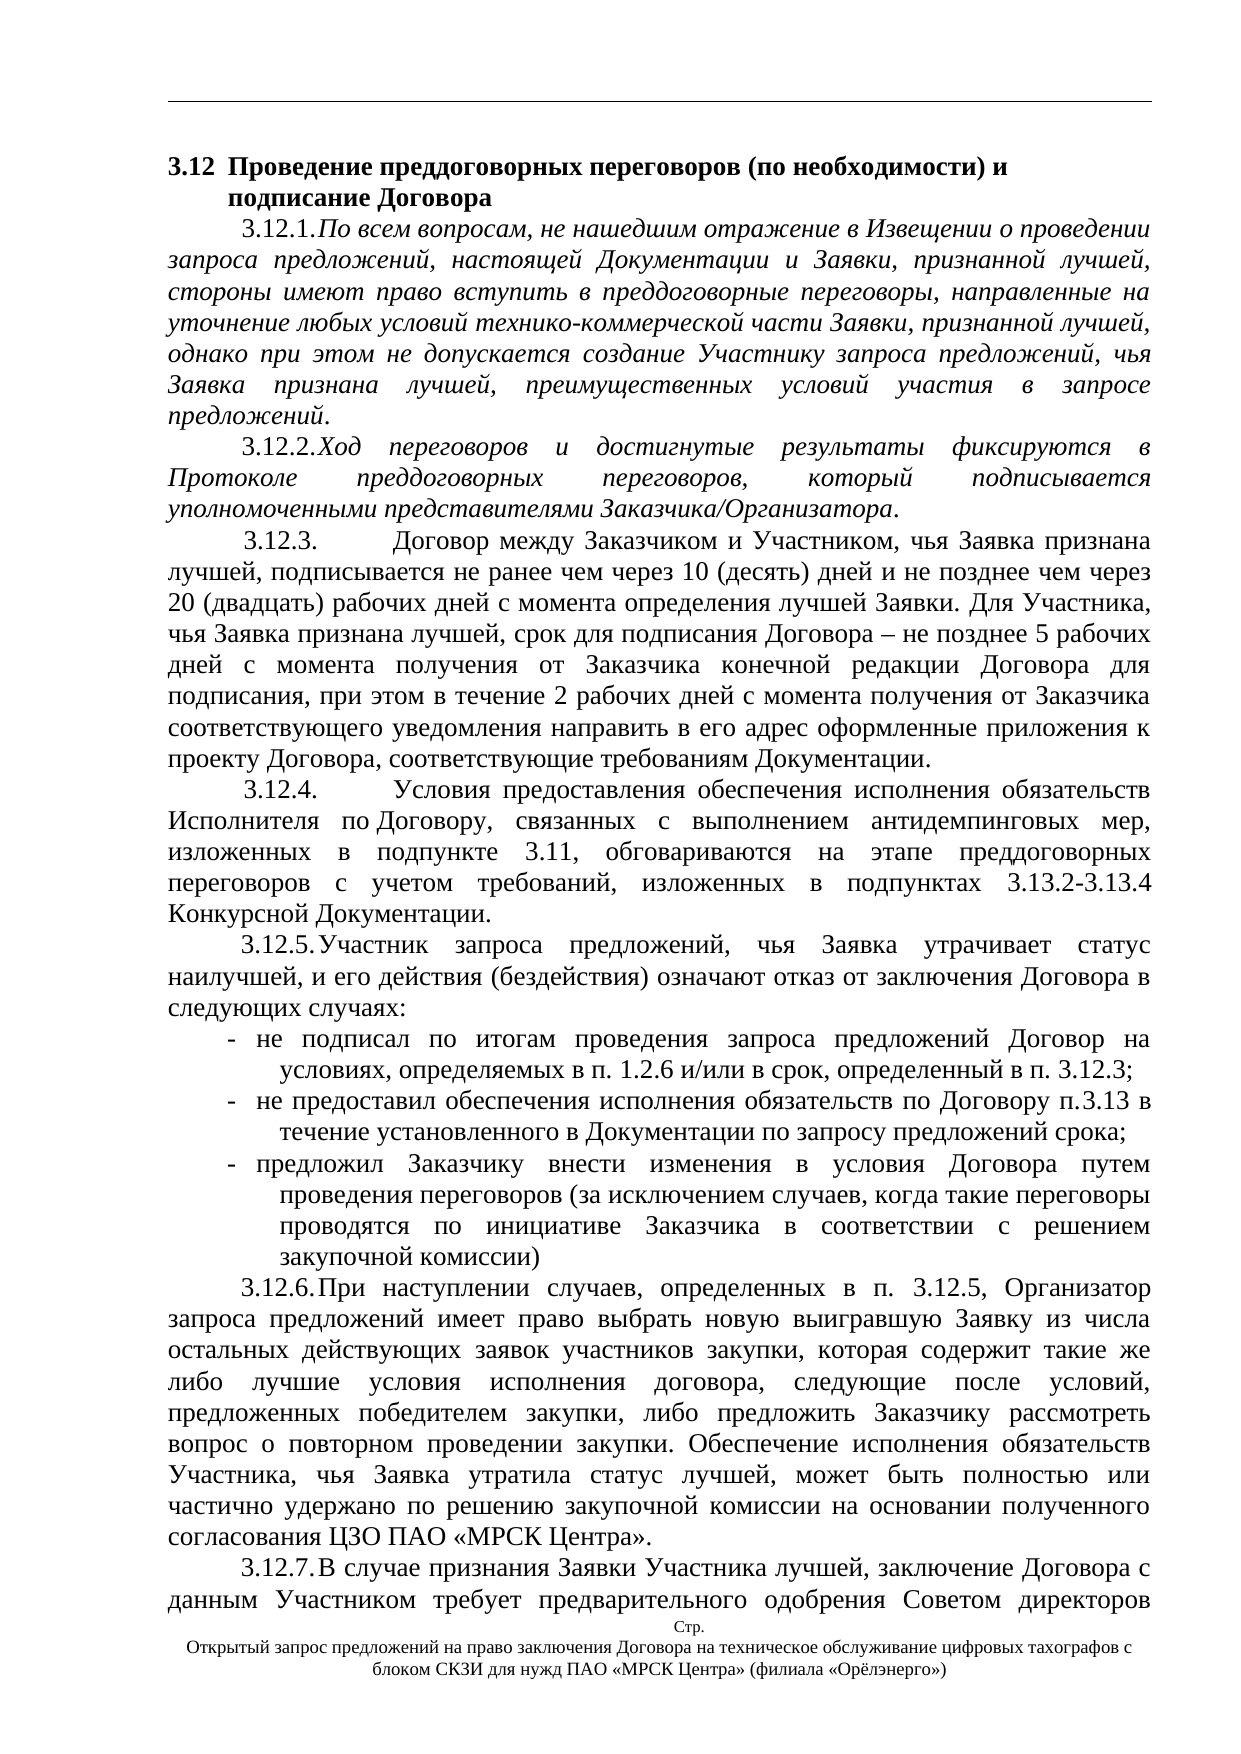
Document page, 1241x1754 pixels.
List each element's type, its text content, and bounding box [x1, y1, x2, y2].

subtitle Проведение преддоговорных переговоров (по необходимости) и подписание Договора [168, 150, 1152, 212]
list предложил Заказчику внести изменения в условия Договора путем проведения переговоров (за исключением случаев, когда такие переговоры проводятся по инициативе Заказчика в соответствии с решением закупочной комиссии) [227, 1147, 1152, 1271]
list При наступлении случаев, определенных в п. 3.12.5, Организатор запроса предложений имеет право выбрать новую выигравшую Заявку из числа остальных действующих заявок участников закупки, которая содержит такие же либо лучшие условия исполнения договора, следующие после условий, предложенных победителем закупки, либо предложить Заказчику рассмотреть вопрос о повторном проведении закупки. Обеспечение исполнения обязательств Участника, чья Заявка утратила статус лучшей, может быть полностью или частично удержано по решению закупочной комиссии на основании полученного согласования ЦЗО ПАО «МРСК Центра». [168, 1271, 1152, 1552]
list Условия предоставления обеспечения исполнения обязательств Исполнителя по Договору, связанных с выполнением антидемпинговых мер, изложенных в подпункте 3.11, обговариваются на этапе преддоговорных переговоров с учетом требований, изложенных в подпунктах 3.13.2-3.13.4 Конкурсной Документации. [168, 773, 1152, 929]
list Договор между Заказчиком и Участником, чья Заявка признана лучшей, подписывается не ранее чем через 10 (десять) дней и не позднее чем через 20 (двадцать) рабочих дней с момента определения лучшей Заявки. Для Участника, чья Заявка признана лучшей, срок для подписания Договора – не позднее 5 рабочих дней с момента получения от Заказчика конечной редакции Договора для подписания, при этом в течение 2 рабочих дней с момента получения от Заказчика соответствующего уведомления направить в его адрес оформленные приложения к проекту Договора, соответствующие требованиям Документации. [168, 524, 1152, 773]
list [168, 1552, 1152, 1614]
list Ход переговоров и достигнутые результаты фиксируются в Протоколе преддоговорных переговоров, который подписывается уполномоченными представителями Заказчика/Организатора. [168, 430, 1152, 524]
list По всем вопросам, не нашедшим отражение в Извещении о проведении запроса предложений, настоящей Документации и Заявки, признанной лучшей, стороны имеют право вступить в преддоговорные переговоры, направленные на уточнение любых условий технико-коммерческой части Заявки, признанной лучшей, однако при этом не допускается создание Участнику запроса предложений, чья Заявка признана лучшей, преимущественных условий участия в запросе предложений. [168, 212, 1152, 430]
list не подписал по итогам проведения запроса предложений Договор на условиях, определяемых в п. 1.2.6 и/или в срок, определенный в п. 3.12.3; [227, 1022, 1152, 1084]
list Участник запроса предложений, чья Заявка утрачивает статус наилучшей, и его действия (бездействия) означают отказ от заключения Договора в следующих случаях: [168, 929, 1152, 1022]
list не предоставил обеспечения исполнения обязательств по Договору п.3.13 в течение установленного в Документации по запросу предложений срока; [227, 1084, 1152, 1147]
